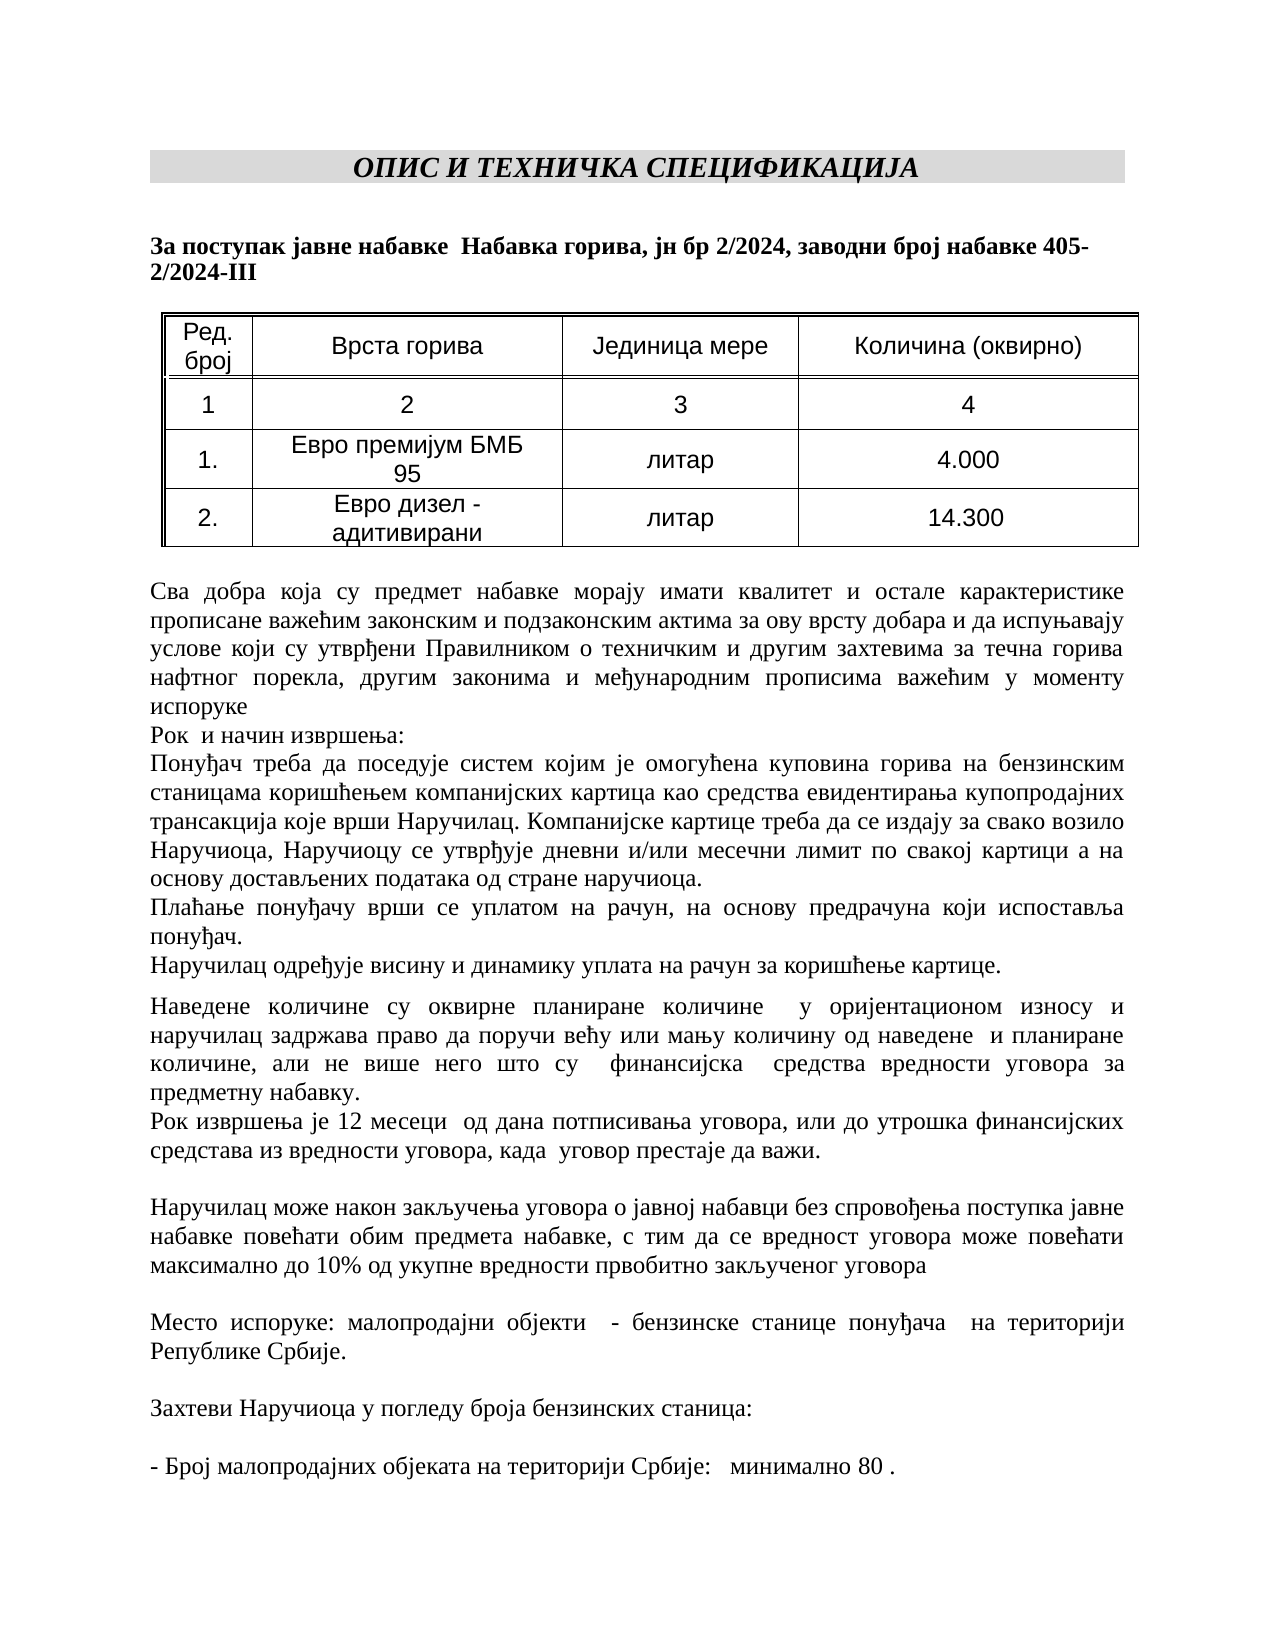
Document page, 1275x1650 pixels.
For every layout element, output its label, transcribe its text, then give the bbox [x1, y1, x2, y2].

text За поступак јавне набавке Набавка горива, јн бр 2/2024, заводни број набавке 405-2/2024-III [150, 233, 1125, 286]
table_cell 3 [563, 379, 798, 429]
table_cell 4 [799, 379, 1138, 429]
table_cell 1 [164, 375, 252, 429]
text Понуђач треба да поседује систем којим је омогућена куповина горива на бензинским станицама коришћењем компанијских картица као средства евидентирања купопродајних трансакција које врши Наручилац. Компанијске картице треба да се издају за свако возило Наручиоца, Наручиоцу се утврђује дневни и/или месечни лимит по свакој картици а на основу достављених података од стране наручиоца. [150, 748, 1125, 892]
text Плаћање понуђачу врши се уплатом на рачун, на основу предрачуна који испоставља понуђач. [150, 892, 1125, 950]
table_cell 4.000 [799, 430, 1138, 488]
table_cell 2. [166, 489, 252, 546]
table_header Врста горива [253, 317, 562, 374]
text ОПИС И ТЕХНИЧКА СПЕЦИФИКАЦИЈА [150, 150, 1125, 183]
text Место испоруке: малопродајни објекти - бензинске станице понуђача на територији Републике Србије. [150, 1307, 1125, 1365]
text Сва добра која су предмет набавке морају имати квалитет и остале карактеристике прописане важећим законским и подзаконским актима за ову врсту добара и да испуњавају услове који су утврђени Правилником о техничким и другим захтевима за течна горива нафтног порекла, другим законима и међународним прописима важећим у моменту испоруке [150, 576, 1125, 720]
table_header Ред. број [166, 317, 252, 374]
table_cell литар [563, 489, 798, 546]
text Захтеви Наручиоца у погледу броја бензинских станица: [150, 1393, 1125, 1422]
text Наручилац може након закључења уговора о јавној набавци без спровођења поступка јавне набавке повећати обим предмета набавке, с тим да се вредност уговора може повећати максимално до 10% од укупне вредности првобитно закљученог уговора [150, 1192, 1125, 1278]
text - Број малопродајних објеката на територији Србије: минимално 80 . [150, 1451, 1125, 1480]
table_header Количина (оквирно) [799, 317, 1138, 374]
table_cell 2 [253, 379, 562, 429]
text Наведенe количине су оквирне планиране количине у оријентационом износу и наручилац задржава право да поручи већу или мању количину од наведене и планиране количине, али не више него што су финансијска средства вредности уговора за предметну набавку. [150, 991, 1125, 1106]
text Рок и начин извршења: [150, 720, 1125, 748]
table_cell Евро премијум БМБ 95 [253, 430, 562, 488]
table_header Јединица мере [563, 317, 798, 374]
table_cell Евро дизел - адитивирани [253, 489, 562, 546]
table_cell 1. [166, 430, 252, 488]
table_cell литар [563, 430, 798, 488]
text Рок извршења је 12 месеци од дана потписивања уговора, или до утрошка финансијских средстава из вредности уговора, када уговор престаје да важи. [150, 1106, 1125, 1163]
text Наручилац одређује висину и динамику уплата на рачун за коришћење картице. [150, 950, 1125, 978]
table_cell 14.300 [799, 489, 1138, 546]
